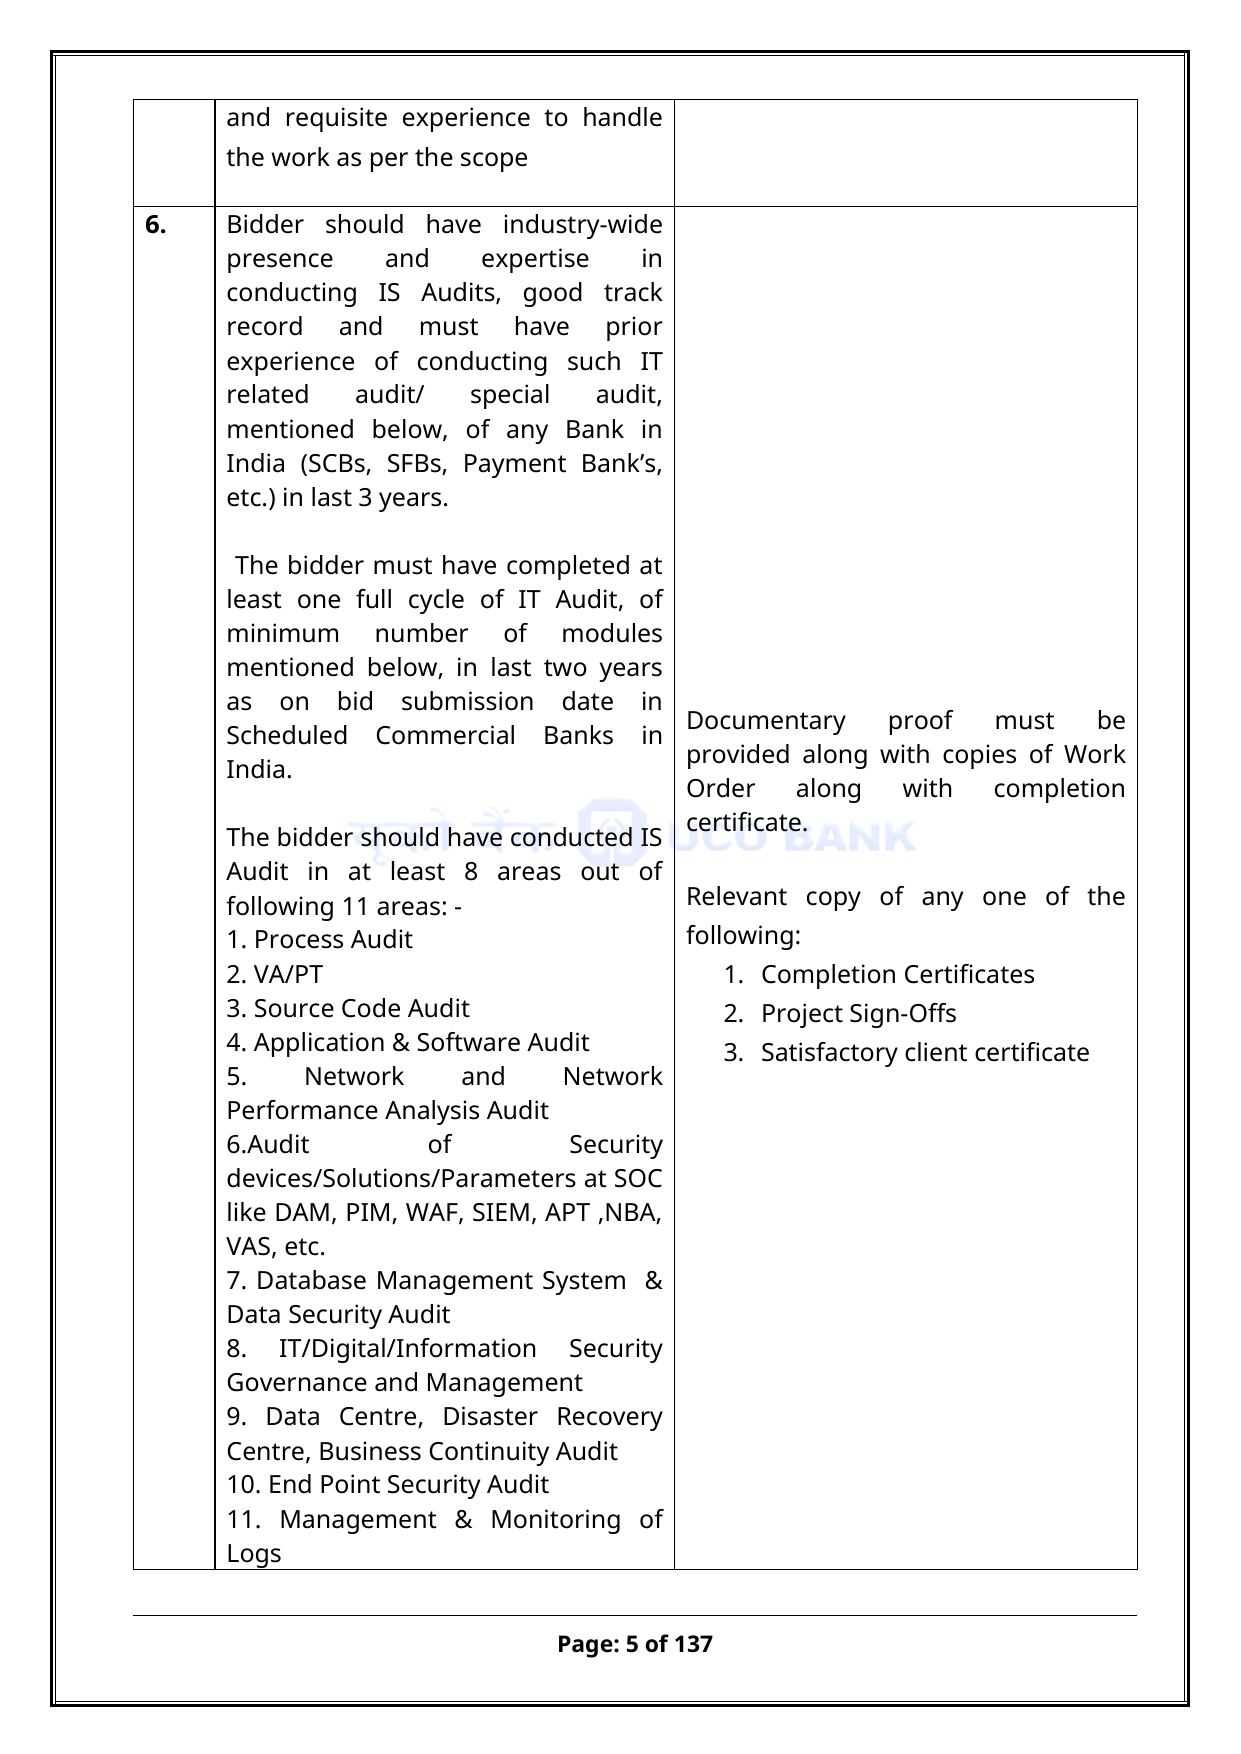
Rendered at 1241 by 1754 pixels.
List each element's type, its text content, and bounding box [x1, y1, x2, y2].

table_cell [216, 100, 674, 206]
table_cell 5. [134, 100, 214, 206]
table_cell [675, 207, 1137, 1569]
table_cell 6. [134, 207, 214, 1569]
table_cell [675, 100, 1137, 206]
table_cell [216, 207, 674, 1569]
